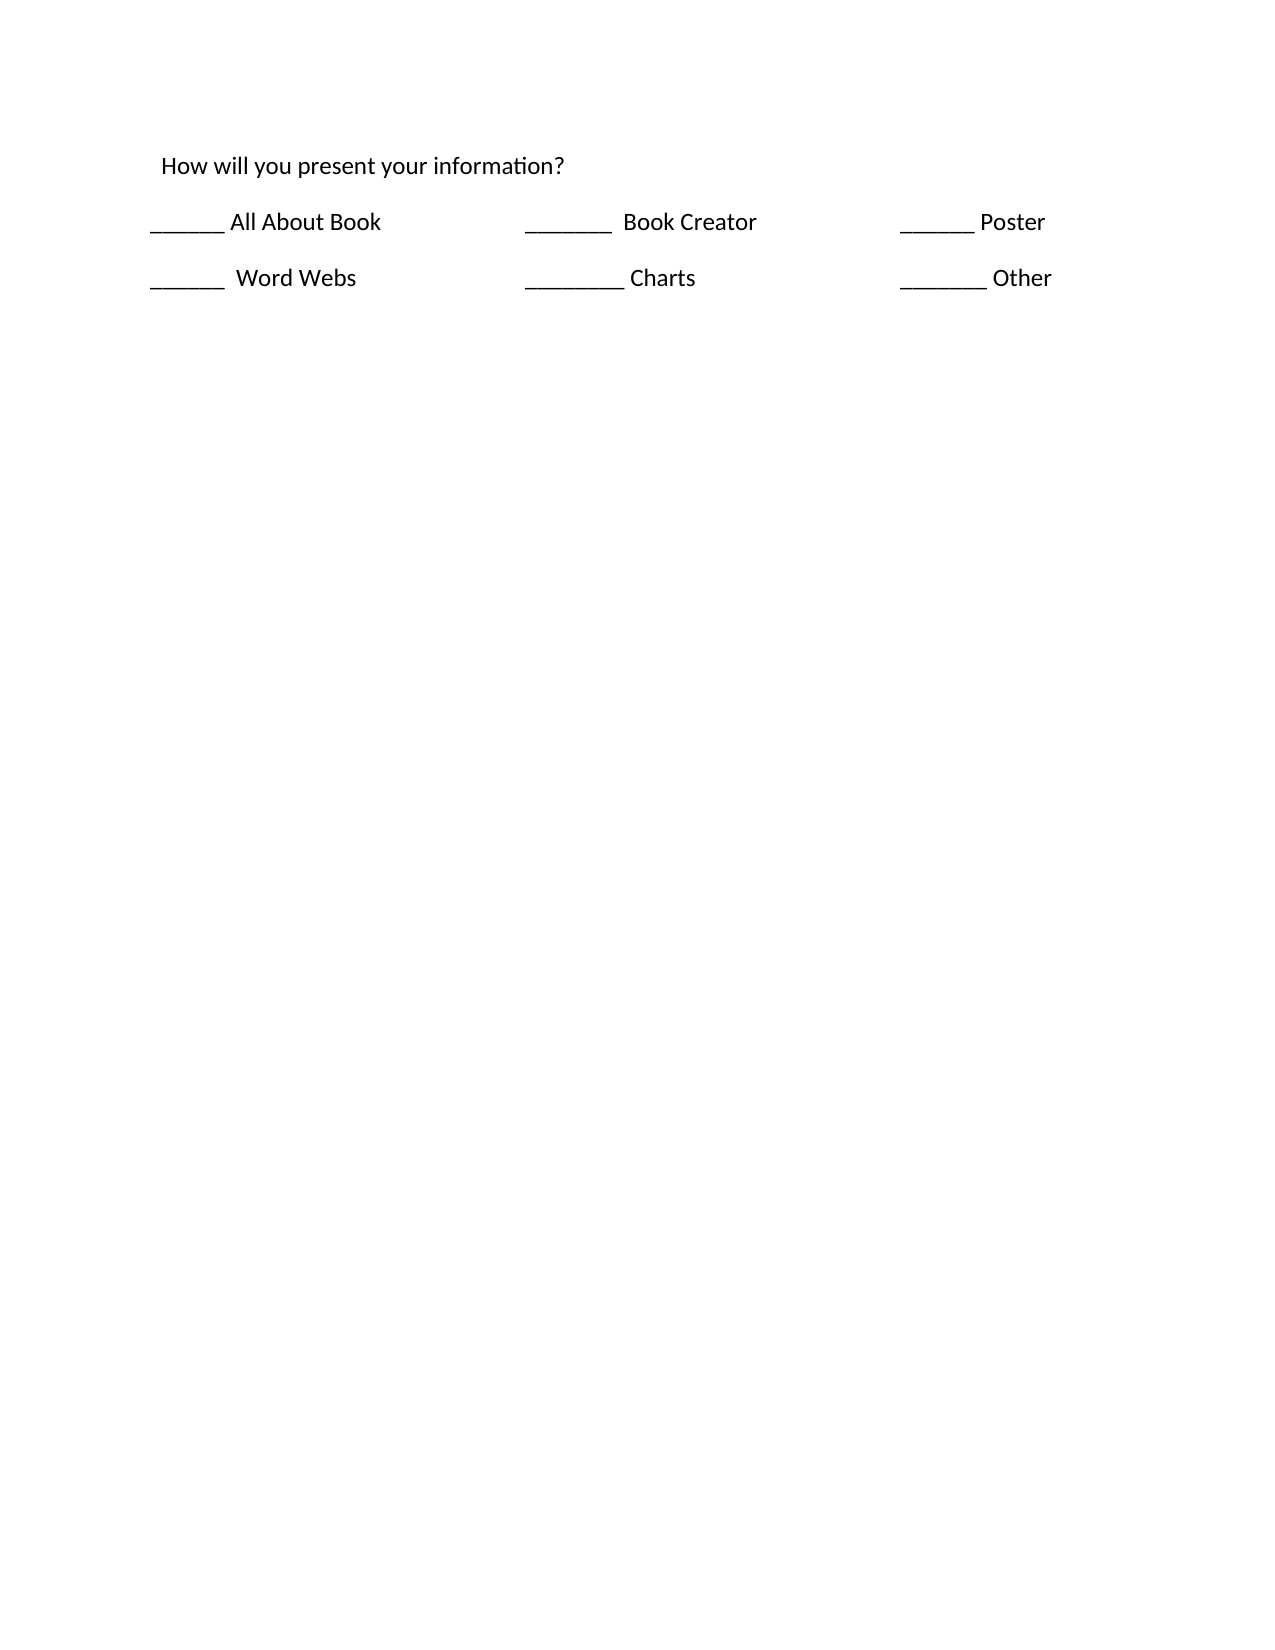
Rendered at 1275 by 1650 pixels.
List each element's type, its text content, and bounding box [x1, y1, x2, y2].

text How will you present your information? [150, 150, 1125, 181]
text ______ All About Book _______ Book Creator ______ Poster [150, 206, 1125, 236]
text ______ Word Webs ________ Charts _______ Other [150, 262, 1125, 292]
